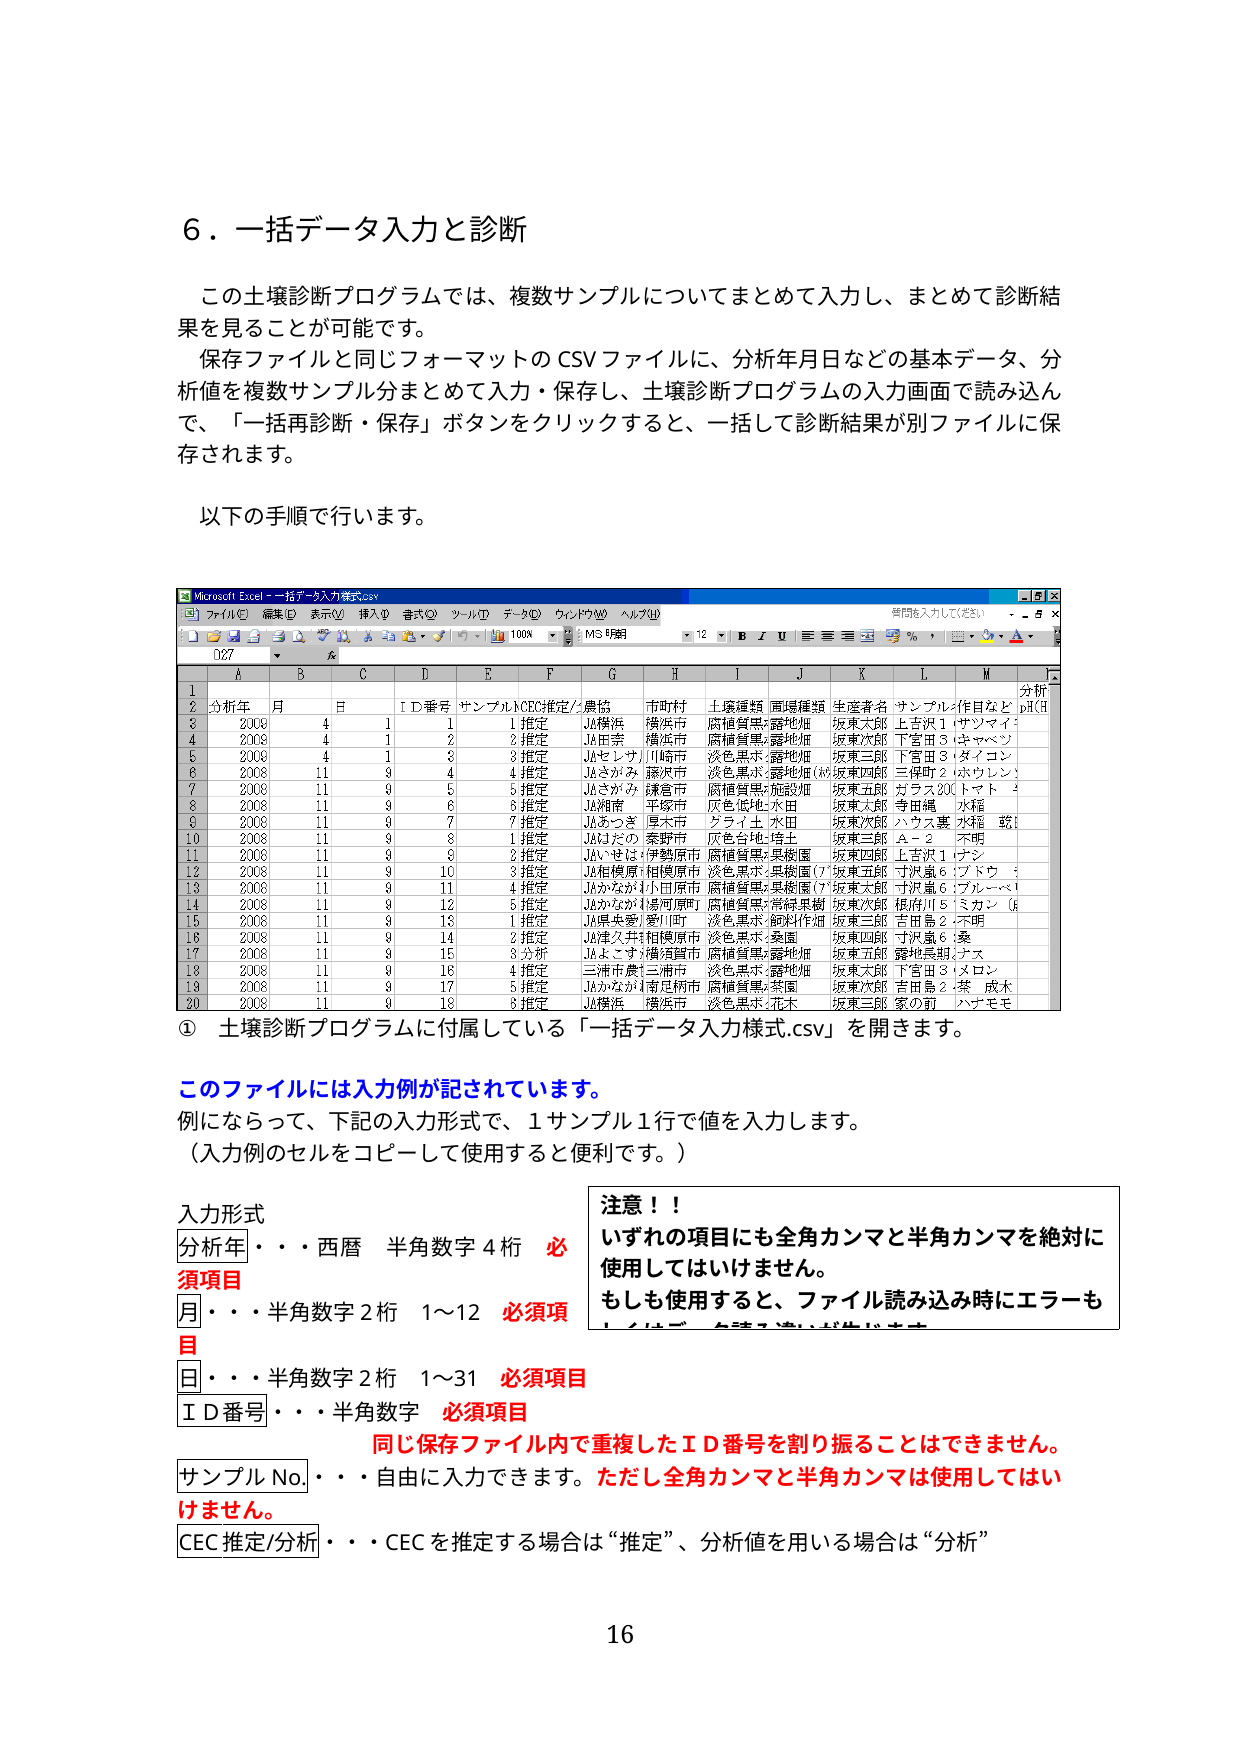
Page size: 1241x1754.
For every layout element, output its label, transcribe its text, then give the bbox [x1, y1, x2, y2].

picture [1049, 591, 1060, 601]
text ６．一括データ入力と診断 [177, 207, 1063, 249]
text ＩＤ番号・・・半角数字 必須項目 [178, 1395, 266, 1426]
picture [177, 589, 1060, 1010]
text CEC推定/分析・・・CECを推定する場合は “推定” 、分析値を用いる場合は “分析” [319, 1524, 1063, 1558]
text ＩＤ番号・・・半角数字 必須項目 [267, 1393, 1063, 1427]
picture [1019, 591, 1045, 601]
text この土壌診断プログラムでは、複数サンプルについてまとめて入力し、まとめて診断結果を見ることが可能です。 [177, 279, 1063, 342]
text CEC推定/分析・・・CECを推定する場合は “推定” 、分析値を用いる場合は “分析” [178, 1525, 318, 1557]
text サンプルNo.・・・自由に入力できます。ただし全角カンマと半角カンマは使用してはいけません。 [177, 1459, 1063, 1524]
text 例にならって、下記の入力形式で、１サンプル１行で値を入力します。 [177, 1104, 1063, 1136]
text 保存ファイルと同じフォーマットのCSVファイルに、分析年月日などの基本データ、分析値を複数サンプル分まとめて入力・保存し、土壌診断プログラムの入力画面で読み込んで、「一括再診断・保存」ボタンをクリックすると、一括して診断結果が別ファイルに保存されます。 [177, 342, 1063, 469]
text 同じ保存ファイル内で重複したＩＤ番号を割り振ることはできません。 [177, 1427, 1063, 1459]
text （入力例のセルをコピーして使用すると便利です。） [177, 1136, 1063, 1167]
text 分析年・・・西暦 半角数字4桁 必須項目 [177, 1229, 587, 1294]
text 日・・・半角数字2桁 1～31 必須項目 [201, 1360, 1063, 1393]
text 以下の手順で行います。 [177, 499, 1063, 530]
text 月・・・半角数字2桁 1～12 必須項目 [177, 1294, 1063, 1360]
text 入力形式 [177, 1197, 587, 1229]
text このファイルには入力例が記されています。 [177, 1072, 1063, 1104]
